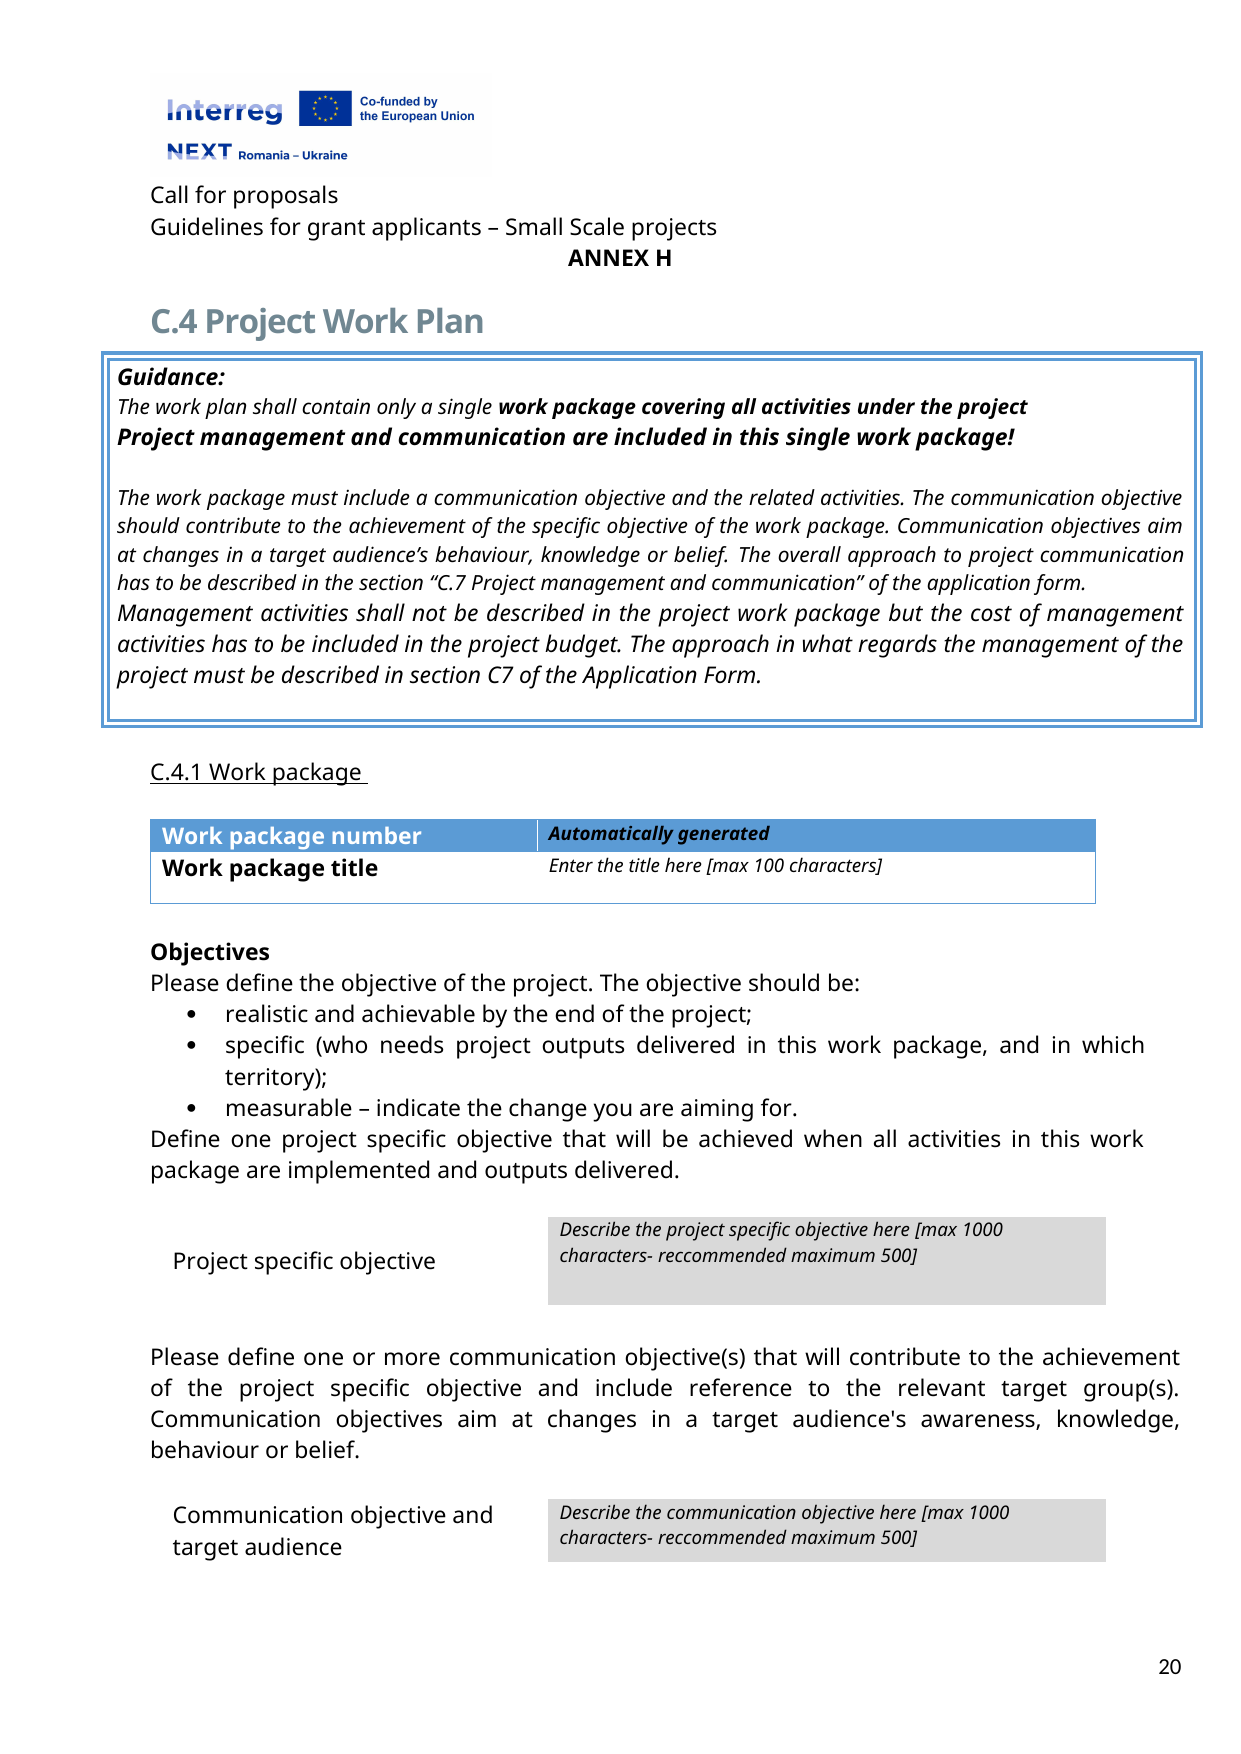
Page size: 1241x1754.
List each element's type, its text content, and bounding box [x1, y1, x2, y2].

table_header Project specific objective [161, 1217, 548, 1305]
table_header Describe the communication objective here [max 1000 characters- reccommended maximum 500] [548, 1499, 1106, 1562]
text Objectives [150, 935, 1181, 967]
table_header Automatically generated [538, 820, 1095, 851]
text Define one project specific objective that will be achieved when all activities in this work package are implemented and outputs delivered. [150, 1123, 1146, 1185]
picture [150, 73, 492, 177]
table_header Work package number [151, 820, 537, 851]
table_header Guidance: The work plan shall contain only a single work package covering all activities under the project Project management and communication are included in this single work package! The work package must include a communication objective and the related activities. The communication objective should contribute to the achievement of the specific objective of the work package. Communication objectives aim at changes in a target audience’s behaviour, knowledge or belief. The overall approach to project communication has to be described in the section “C.7 Project management and communication” of the application form. Management activities shall not be described in the project work package but the cost of management activities has to be included in the project budget. The approach in what regards the management of the project must be described in section C7 of the Application Form. [106, 355, 1198, 719]
table_cell Enter the title here [max 100 characters] [538, 852, 1095, 903]
table_cell Work package title [151, 852, 537, 903]
text C.4.1 Work package [150, 756, 1181, 787]
text C.4 Project Work Plan [150, 298, 1181, 343]
table_header Describe the project specific objective here [max 1000 characters- reccommended maximum 500] [548, 1217, 1106, 1305]
list specific (who needs project outputs delivered in this work package, and in which territory); [187, 1029, 1146, 1092]
text Please define one or more communication objective(s) that will contribute to the achievement of the project specific objective and include reference to the relevant target group(s). Communication objectives aim at changes in a target audience's awareness, knowledge, behaviour or belief. [150, 1341, 1181, 1466]
list realistic and achievable by the end of the project; [187, 998, 1146, 1029]
text Please define the objective of the project. The objective should be: [150, 967, 1146, 998]
table_header Communication objective and target audience [161, 1495, 548, 1562]
list measurable – indicate the change you are aiming for. [187, 1092, 1146, 1123]
